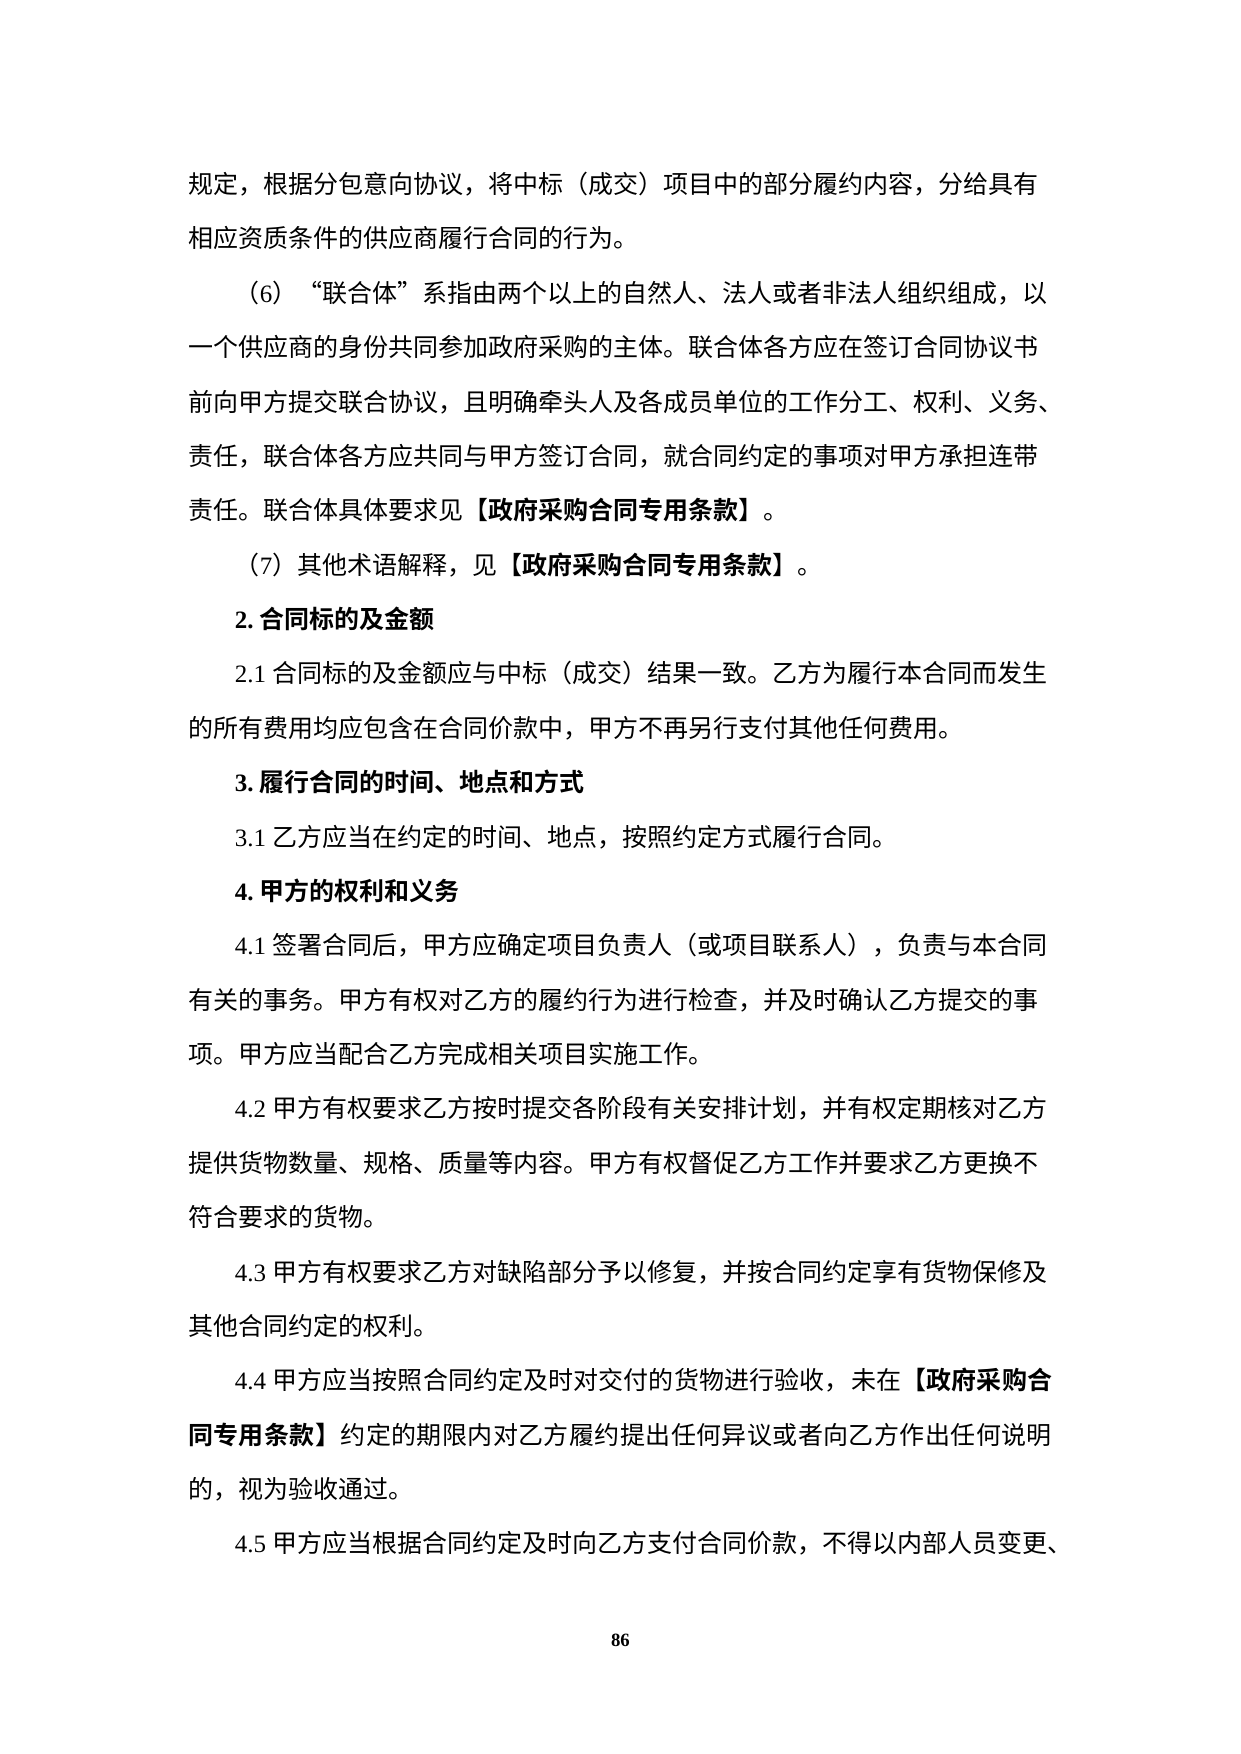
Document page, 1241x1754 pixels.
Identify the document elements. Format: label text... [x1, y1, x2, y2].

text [188, 164, 1052, 255]
text 3.1 乙方应当在约定的时间、地点，按照约定方式履行合同。 [188, 817, 1052, 853]
text 4. 甲方的权利和义务 [188, 871, 1052, 908]
text 4.4 甲方应当按照合同约定及时对交付的货物进行验收，未在【政府采购合同专用条款】约定的期限内对乙方履约提出任何异议或者向乙方作出任何说明的，视为验收通过。 [188, 1361, 1052, 1506]
text 4.1 签署合同后，甲方应确定项目负责人（或项目联系人），负责与本合同有关的事务。甲方有权对乙方的履约行为进行检查，并及时确认乙方提交的事项。甲方应当配合乙方完成相关项目实施工作。 [188, 926, 1052, 1071]
text 2.1 合同标的及金额应与中标（成交）结果一致。乙方为履行本合同而发生的所有费用均应包含在合同价款中，甲方不再另行支付其他任何费用。 [188, 654, 1052, 744]
list 合同标的及金额 [188, 599, 1052, 636]
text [188, 1524, 1052, 1560]
text （6）“联合体”系指由两个以上的自然人、法人或者非法人组织组成，以一个供应商的身份共同参加政府采购的主体。联合体各方应在签订合同协议书前向甲方提交联合协议，且明确牵头人及各成员单位的工作分工、权利、义务、责任，联合体各方应共同与甲方签订合同，就合同约定的事项对甲方承担连带责任。联合体具体要求见【政府采购合同专用条款】。 [188, 273, 1052, 527]
text （7）其他术语解释，见【政府采购合同专用条款】。 [188, 545, 1052, 581]
text 3. 履行合同的时间、地点和方式 [188, 763, 1052, 799]
text 4.2 甲方有权要求乙方按时提交各阶段有关安排计划，并有权定期核对乙方提供货物数量、规格、质量等内容。甲方有权督促乙方工作并要求乙方更换不符合要求的货物。 [188, 1089, 1052, 1234]
text 4.3 甲方有权要求乙方对缺陷部分予以修复，并按合同约定享有货物保修及其他合同约定的权利。 [188, 1252, 1052, 1343]
